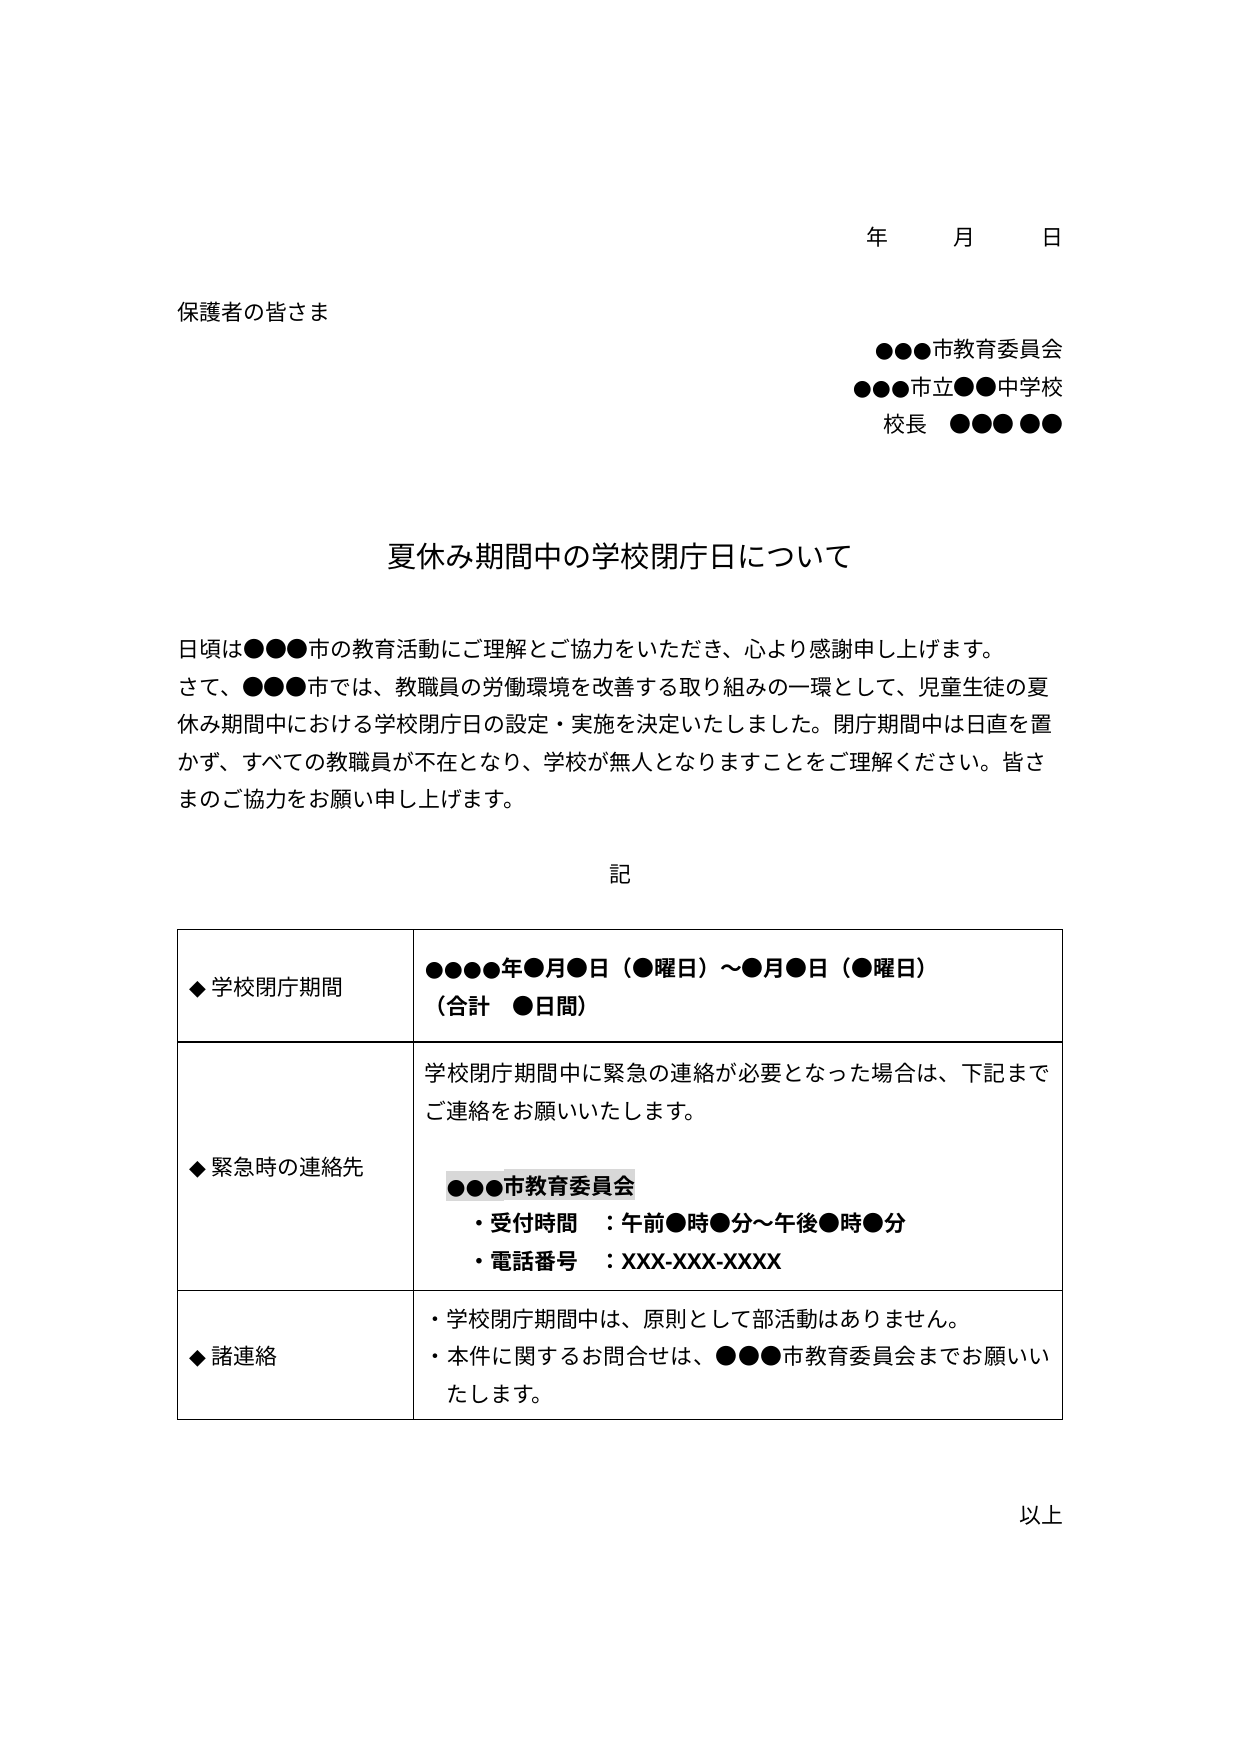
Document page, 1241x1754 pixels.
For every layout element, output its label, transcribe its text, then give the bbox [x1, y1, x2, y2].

text 以上 [177, 1495, 1063, 1533]
text 夏休み期間中の学校閉庁日について [177, 517, 1063, 592]
table_cell ・学校閉庁期間中は、原則として部活動はありません。 ・本件に関するお問合せは、●●●市教育委員会までお願いいたします。 [414, 1291, 1062, 1419]
table_cell ◆ 緊急時の連絡先 [178, 1043, 413, 1289]
table_header ◆ 学校閉庁期間 [178, 930, 413, 1041]
text 保護者の皆さま [177, 292, 1063, 329]
text ●●●市教育委員会 [177, 329, 1063, 367]
text さて、●●●市では、教職員の労働環境を改善する取り組みの一環として、児童生徒の夏休み期間中における学校閉庁日の設定・実施を決定いたしました。閉庁期間中は日直を置かず、すべての教職員が不在となり、学校が無人となりますことをご理解ください。皆さまのご協力をお願い申し上げます。 [177, 667, 1063, 817]
text 年 月 日 [177, 217, 1063, 254]
table_header ●●●●年●月●日（●曜日）～●月●日（●曜日） （合計 ●日間） [414, 930, 1062, 1041]
table_cell 学校閉庁期間中に緊急の連絡が必要となった場合は、下記までご連絡をお願いいたします。 ●●●市教育委員会 ・受付時間 ：午前●時●分～午後●時●分 ・電話番号 ：XXX-XXX-XXXX [414, 1043, 1062, 1289]
text ●●●市立●●中学校 [177, 367, 1063, 404]
text 日頃は●●●市の教育活動にご理解とご協力をいただき、心より感謝申し上げます。 [177, 629, 1063, 667]
table_cell ◆ 諸連絡 [178, 1291, 413, 1419]
subtitle 記 [177, 854, 1063, 892]
text 校長 ●●● ●● [177, 404, 1063, 442]
